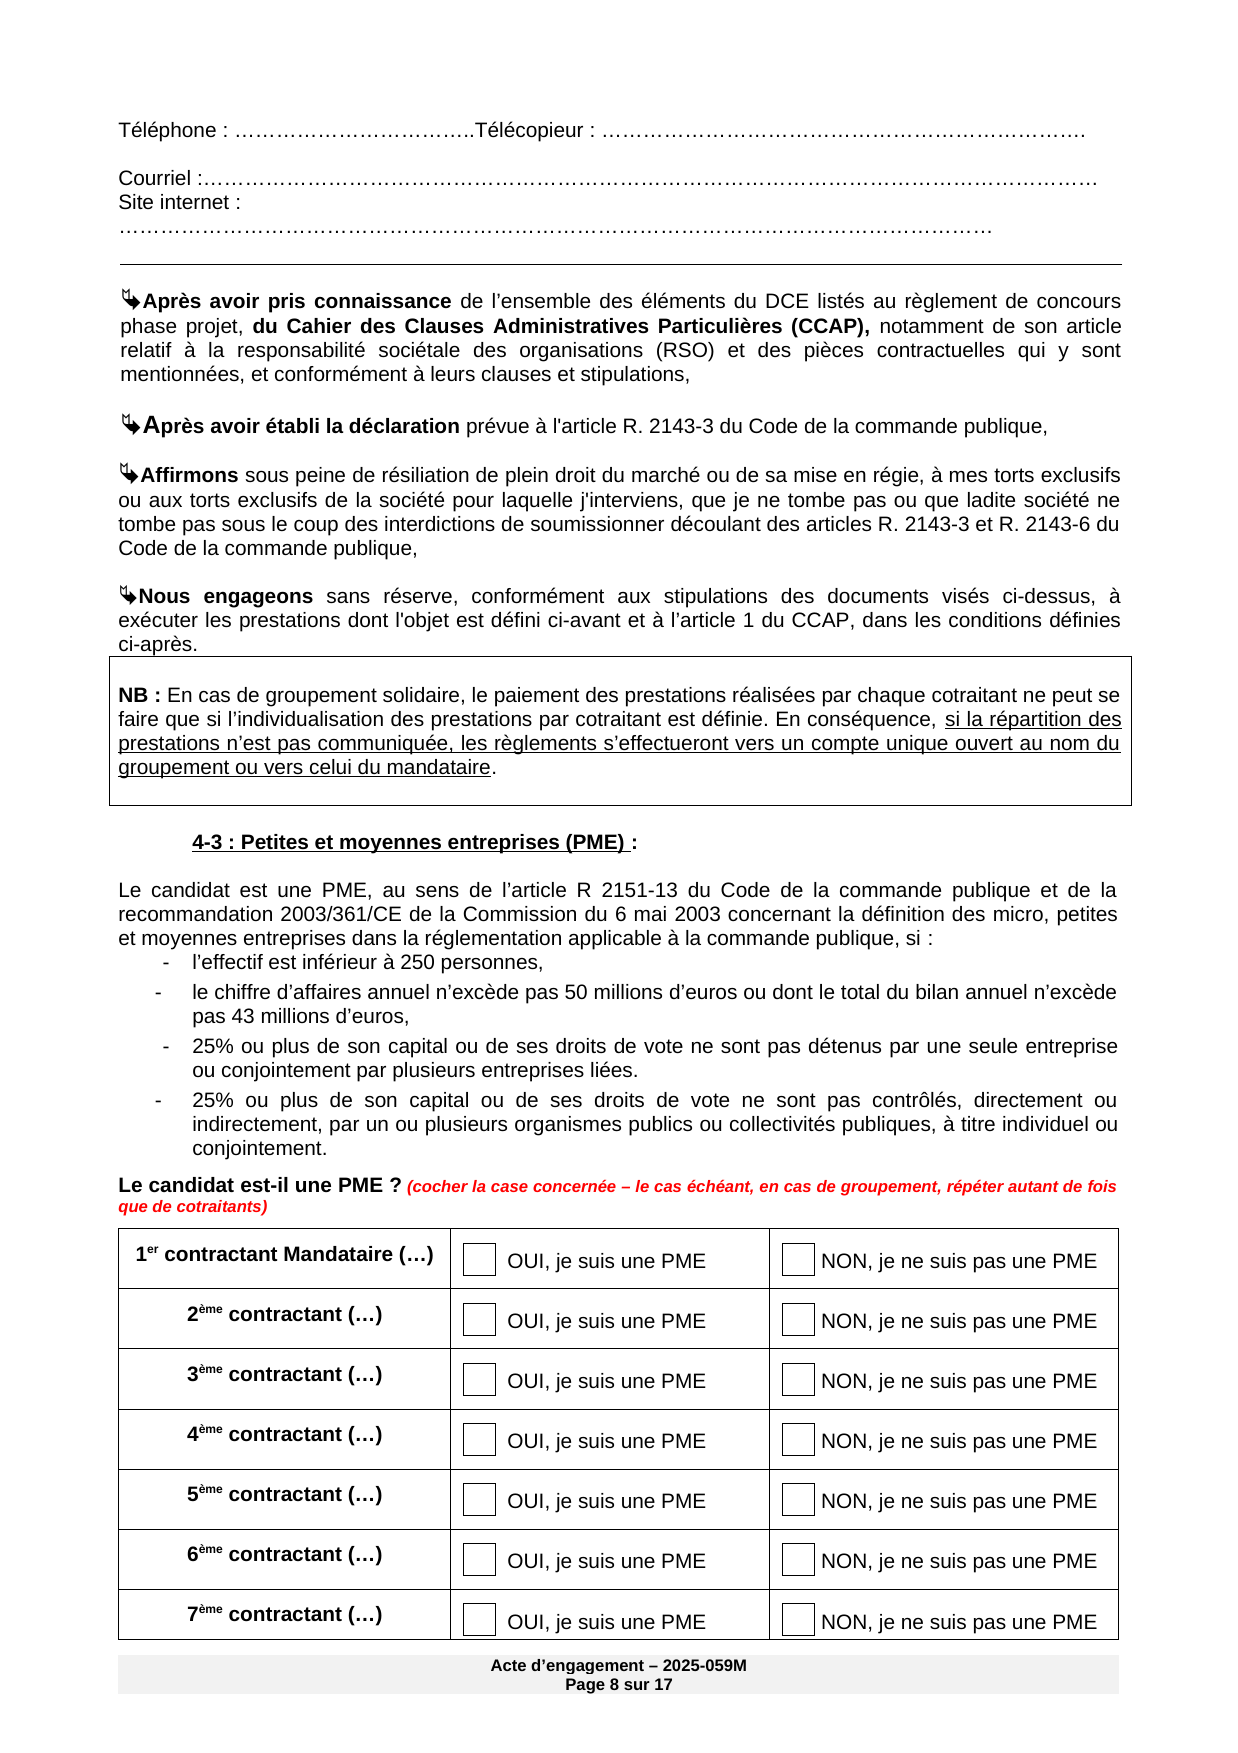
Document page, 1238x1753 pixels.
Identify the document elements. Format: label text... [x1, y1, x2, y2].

table_cell OUI, je suis une PME [451, 1530, 769, 1589]
table_cell OUI, je suis une PME [451, 1289, 769, 1348]
text Affirmons sous peine de résiliation de plein droit du marché ou de sa mise en régie, à mes torts exclusifs ou aux torts exclusifs de la société pour laquelle j'interviens, que je ne tombe pas ou que ladite société ne tombe pas sous le coup des interdictions de soumissionner découlant des articles R. 2143-3 et R. 2143-6 du Code de la commande publique, [118, 463, 1122, 559]
table_cell NON, je ne suis pas une PME [770, 1530, 1118, 1589]
table_header NON, je ne suis pas une PME [770, 1229, 1118, 1288]
text Site internet : ……………………………………………………………………………………………………………… [118, 190, 1119, 238]
table_cell OUI, je suis une PME [451, 1349, 769, 1408]
table_cell OUI, je suis une PME [451, 1470, 769, 1529]
text 4-3 : Petites et moyennes entreprises (PME) : [120, 830, 1122, 854]
table_cell OUI, je suis une PME [451, 1410, 769, 1468]
text Téléphone : ……………………………..Télécopieur : ……………………………………………………………. [118, 118, 1119, 142]
table_cell 6ème contractant (…) [119, 1530, 450, 1589]
table_header OUI, je suis une PME [451, 1229, 769, 1288]
text Le candidat est une PME, au sens de l’article R 2151-13 du Code de la commande publique et de la recommandation 2003/361/CE de la Commission du 6 mai 2003 concernant la définition des micro, petites et moyennes entreprises dans la réglementation applicable à la commande publique, si : [118, 878, 1119, 949]
text Courriel :………………………………………………………………………………………………………………… [118, 166, 1119, 190]
list 25% ou plus de son capital ou de ses droits de vote ne sont pas contrôlés, directement ou indirectement, par un ou plusieurs organismes publics ou collectivités publiques, à titre individuel ou conjointement. [154, 1088, 1119, 1160]
text Après avoir établi la déclaration prévue à l'article R. 2143-3 du Code de la commande publique, [120, 410, 1122, 439]
table_cell 3ème contractant (…) [119, 1349, 450, 1408]
table_cell NON, je ne suis pas une PME [770, 1470, 1118, 1529]
table_cell NON, je ne suis pas une PME [770, 1349, 1118, 1408]
text Nous engageons sans réserve, conformément aux stipulations des documents visés ci-dessus, à exécuter les prestations dont l'objet est défini ci-avant et à l’article 1 du CCAP, dans les conditions définies ci-après. [118, 583, 1122, 656]
table_header 1er contractant Mandataire (…) [119, 1229, 450, 1288]
text NB : En cas de groupement solidaire, le paiement des prestations réalisées par chaque cotraitant ne peut se faire que si l’individualisation des prestations par cotraitant est définie. En conséquence, si la répartition des prestations n’est pas communiquée, les règlements s’effectueront vers un compte unique ouvert au nom du groupement ou vers celui du mandataire. [110, 680, 1131, 779]
list l’effectif est inférieur à 250 personnes, [155, 949, 1119, 973]
text Le candidat est-il une PME ? (cocher la case concernée – le cas échéant, en cas de groupement, répéter autant de fois que de cotraitants) [118, 1172, 1119, 1216]
table_cell NON, je ne suis pas une PME [770, 1410, 1118, 1468]
text Après avoir pris connaissance de l’ensemble des éléments du DCE listés au règlement de concours phase projet, du Cahier des Clauses Administratives Particulières (CCAP), notamment de son article relatif à la responsabilité sociétale des organisations (RSO) et des pièces contractuelles qui y sont mentionnées, et conformément à leurs clauses et stipulations, [120, 289, 1122, 386]
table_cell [119, 1590, 450, 1639]
table_cell 2ème contractant (…) [119, 1289, 450, 1348]
table_cell 5ème contractant (…) [119, 1470, 450, 1529]
list 25% ou plus de son capital ou de ses droits de vote ne sont pas détenus par une seule entreprise ou conjointement par plusieurs entreprises liées. [162, 1034, 1119, 1082]
table_cell 4ème contractant (…) [119, 1410, 450, 1468]
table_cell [770, 1590, 1118, 1639]
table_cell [451, 1590, 769, 1639]
table_cell NON, je ne suis pas une PME [770, 1289, 1118, 1348]
list le chiffre d’affaires annuel n’excède pas 50 millions d’euros ou dont le total du bilan annuel n’excède pas 43 millions d’euros, [154, 980, 1119, 1028]
